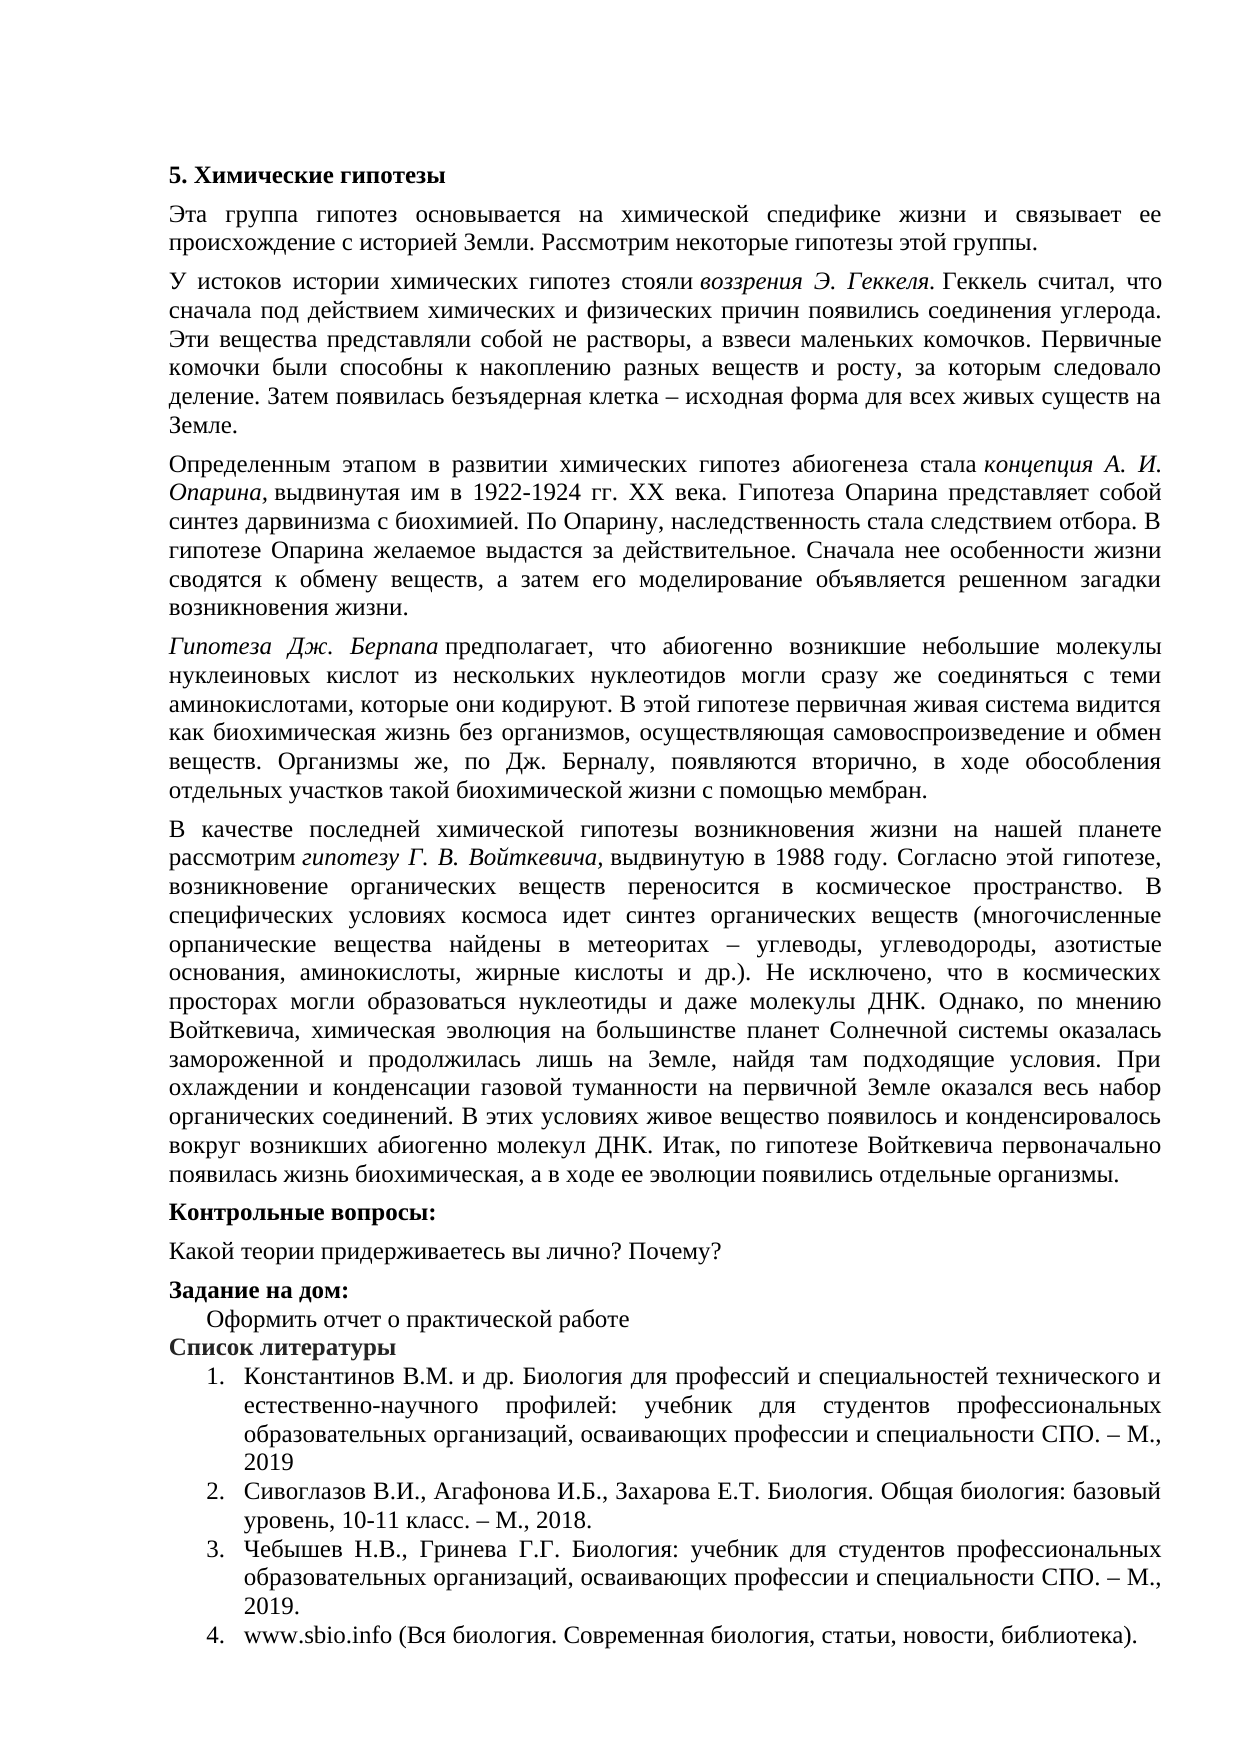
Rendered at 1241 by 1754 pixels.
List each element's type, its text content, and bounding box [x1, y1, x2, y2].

text Гипотеза Дж. Берпапа предполагает, что абиогенно возникшие небольшие молекулы нуклеиновых кислот из нескольких нуклеотидов могли сразу же соединяться с теми аминокислотами, которые они кодируют. В этой гипотезе первичная живая система видится как биохимическая жизнь без организмов, осуществляющая самовоспроизведение и обмен веществ. Организмы же, по Дж. Берналу, появляются вторично, в ходе обособления отдельных участков такой биохимической жизни с помощью мембран. [169, 631, 1162, 804]
text Контрольные вопросы: [169, 1197, 1162, 1226]
text Список литературы [169, 1332, 1162, 1361]
list Чебышев Н.В., Гринева Г.Г. Биология: учебник для студентов профессиональных образовательных организаций, осваивающих профессии и специальности СПО. – М., 2019. [206, 1534, 1162, 1620]
text В качестве последней химической гипотезы возникновения жизни на нашей планете рассмотрим гипотезу Г. В. Войткевича, выдвинутую в 1988 году. Согласно этой гипотезе, возникновение органических веществ переносится в космическое пространство. В специфических условиях космоса идет синтез органических веществ (многочисленные орпанические вещества найдены в метеоритах – углеводы, углеводороды, азотистые основания, аминокислоты, жирные кислоты и др.). Не исключено, что в космических просторах могли образоваться нуклеотиды и даже молекулы ДНК. Однако, по мнению Войткевича, химическая эволюция на большинстве планет Солнечной системы оказалась замороженной и продолжилась лишь на Земле, найдя там подходящие условия. При охлаждении и конденсации газовой туманности на первичной Земле оказался весь набор органических соединений. В этих условиях живое вещество появилось и конденсировалось вокруг возникших абиогенно молекул ДНК. Итак, по гипотезе Войткевича первоначально появилась жизнь биохимическая, а в ходе ее эволюции появились отдельные организмы. [169, 814, 1162, 1187]
text Задание на дом: [169, 1275, 1162, 1304]
text У истоков истории химических гипотез стояли воззрения Э. Геккеля. Геккель считал, что сначала под действием химических и физических причин появились соединения углерода. Эти вещества представляли собой не растворы, а взвеси маленьких комочков. Первичные комочки были способны к накоплению разных веществ и росту, за которым следовало деление. Затем появилась безъядерная клетка – исходная форма для всех живых существ на Земле. [169, 266, 1162, 439]
text 5. Химические гипотезы [169, 160, 1162, 189]
text Определенным этапом в развитии химических гипотез абиогенеза стала концепция А. И. Опарина, выдвинутая им в 1922-1924 гг. XX века. Гипотеза Опарина представляет собой синтез дарвинизма с биохимией. По Опарину, наследственность стала следствием отбора. В гипотезе Опарина желаемое выдастся за действительное. Сначала нее особенности жизни сводятся к обмену веществ, а затем его моделирование объявляется решенном загадки возникновения жизни. [169, 449, 1162, 621]
text Оформить отчет о практической работе [206, 1304, 1162, 1332]
list Константинов В.М. и др. Биология для профессий и специальностей технического и естественно-научного профилей: учебник для студентов профессиональных образовательных организаций, осваивающих профессии и специальности СПО. – М., 2019 [206, 1361, 1162, 1476]
list Сивоглазов В.И., Агафонова И.Б., Захарова Е.Т. Биология. Общая биология: базовый уровень, 10-11 класс. – М., 2018. [206, 1476, 1162, 1534]
text Какой теории придерживаетесь вы лично? Почему? [169, 1236, 1162, 1265]
list www.sbio.info (Вся биология. Современная биология, статьи, новости, библиотека). [206, 1620, 1162, 1649]
text Эта группа гипотез основывается на химической спедифике жизни и связывает ее происхождение с историей Земли. Рассмотрим некоторые гипотезы этой группы. [169, 199, 1162, 256]
